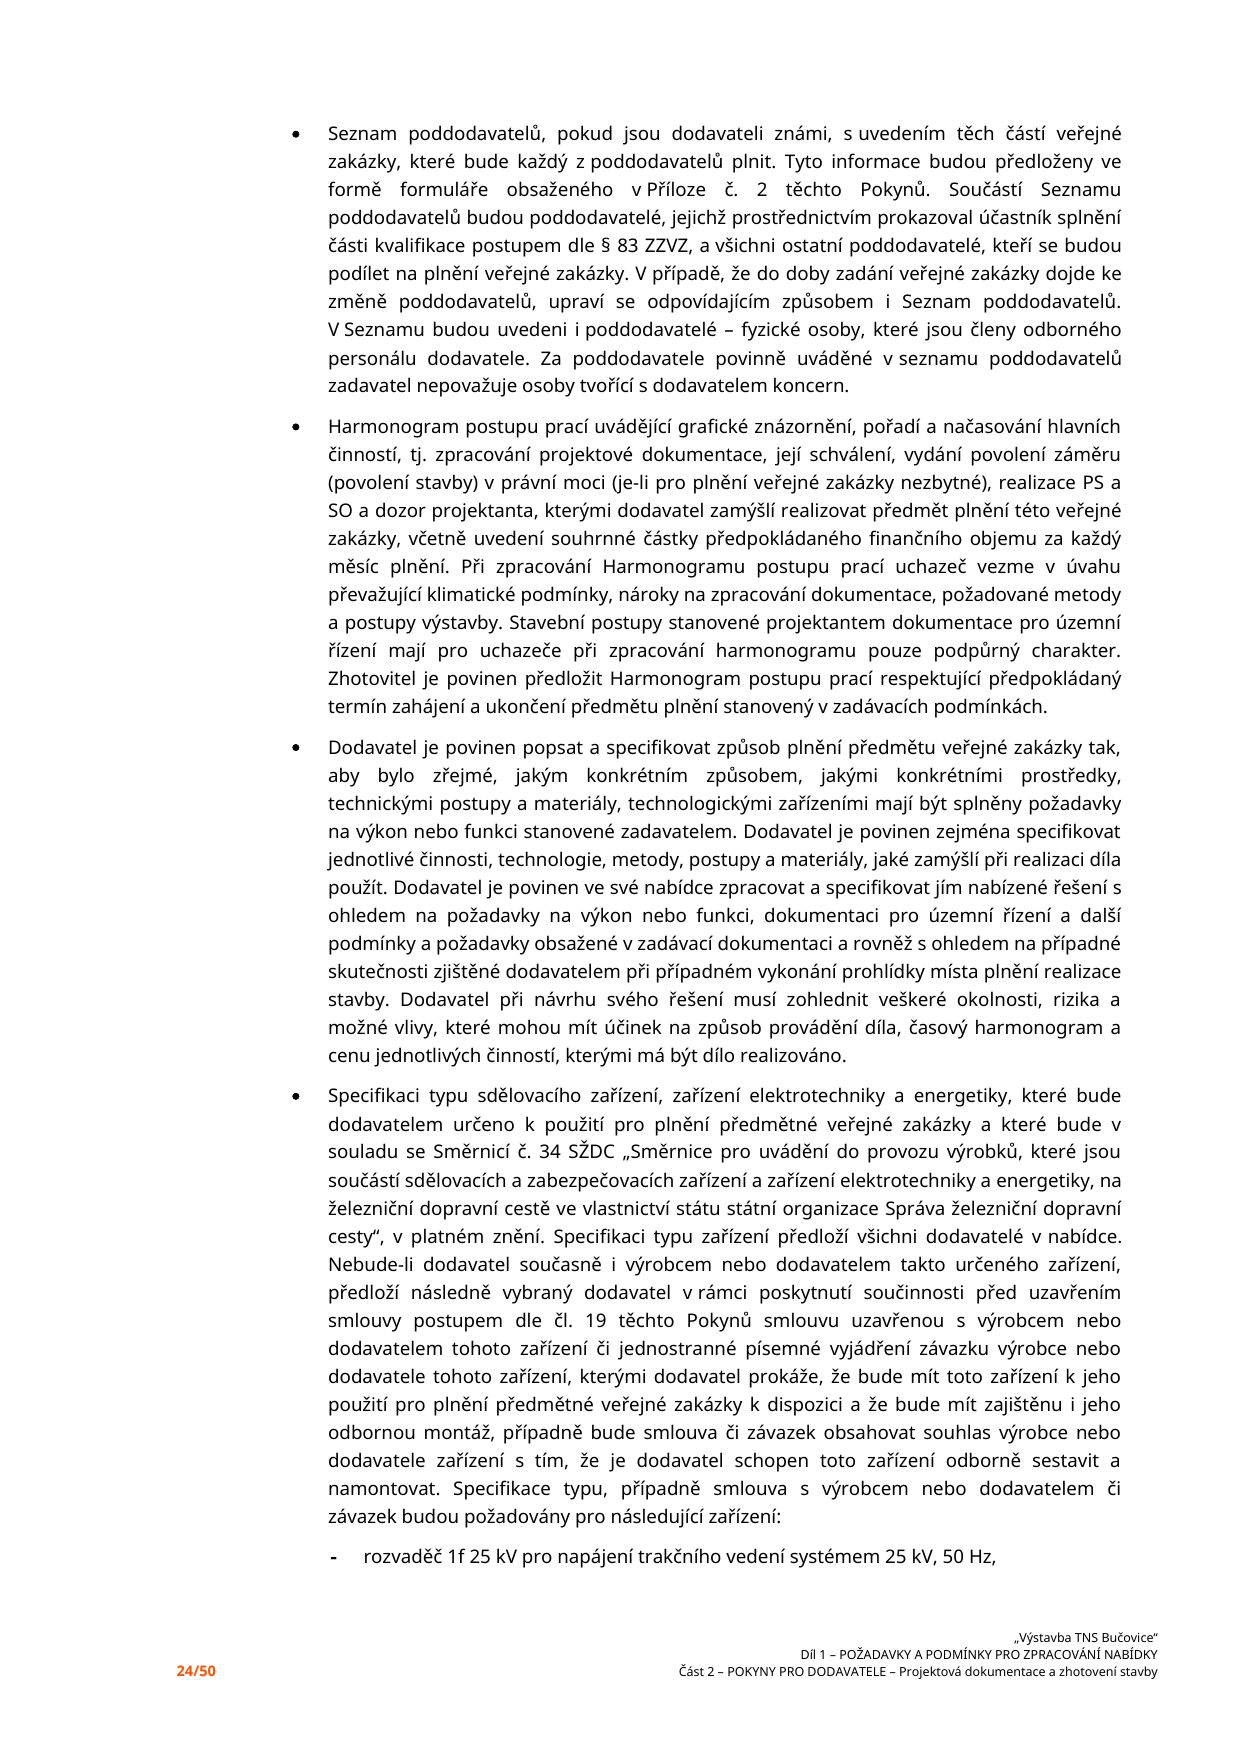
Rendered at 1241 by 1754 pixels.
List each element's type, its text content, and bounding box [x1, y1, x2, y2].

text Specifikaci typu sdělovacího zařízení, zařízení elektrotechniky a energetiky, které bude dodavatelem určeno k použití pro plnění předmětné veřejné zakázky a které bude v souladu se Směrnicí č. 34 SŽDC „Směrnice pro uvádění do provozu výrobků, které jsou součástí sdělovacích a zabezpečovacích zařízení a zařízení elektrotechniky a energetiky, na železniční dopravní cestě ve vlastnictví státu státní organizace Správa železniční dopravní cesty“, v platném znění. Specifikaci typu zařízení předloží všichni dodavatelé v nabídce. Nebude-li dodavatel současně i výrobcem nebo dodavatelem takto určeného zařízení, předloží následně vybraný dodavatel v rámci poskytnutí součinnosti před uzavřením smlouvy postupem dle čl. 19 těchto Pokynů smlouvu uzavřenou s výrobcem nebo dodavatelem tohoto zařízení či jednostranné písemné vyjádření závazku výrobce nebo dodavatele tohoto zařízení, kterými dodavatel prokáže, že bude mít toto zařízení k jeho použití pro plnění předmětné veřejné zakázky k dispozici a že bude mít zajištěnu i jeho odbornou montáž, případně bude smlouva či závazek obsahovat souhlas výrobce nebo dodavatele zařízení s tím, že je dodavatel schopen toto zařízení odborně sestavit a namontovat. Specifikace typu, případně smlouva s výrobcem nebo dodavatelem či závazek budou požadovány pro následující zařízení: [292, 1083, 1122, 1529]
text Harmonogram postupu prací uvádějící grafické znázornění, pořadí a načasování hlavních činností, tj. zpracování projektové dokumentace, její schválení, vydání povolení záměru (povolení stavby) v právní moci (je-li pro plnění veřejné zakázky nezbytné), realizace PS a SO a dozor projektanta, kterými dodavatel zamýšlí realizovat předmět plnění této veřejné zakázky, včetně uvedení souhrnné částky předpokládaného finančního objemu za každý měsíc plnění. Při zpracování Harmonogramu postupu prací uchazeč vezme v úvahu převažující klimatické podmínky, nároky na zpracování dokumentace, požadované metody a postupy výstavby. Stavební postupy stanovené projektantem dokumentace pro územní řízení mají pro uchazeče při zpracování harmonogramu pouze podpůrný charakter. Zhotovitel je povinen předložit Harmonogram postupu prací respektující předpokládaný termín zahájení a ukončení předmětu plnění stanovený v zadávacích podmínkách. [292, 413, 1122, 719]
text Dodavatel je povinen popsat a specifikovat způsob plnění předmětu veřejné zakázky tak, aby bylo zřejmé, jakým konkrétním způsobem, jakými konkrétními prostředky, technickými postupy a materiály, technologickými zařízeními mají být splněny požadavky na výkon nebo funkci stanovené zadavatelem. Dodavatel je povinen zejména specifikovat jednotlivé činnosti, technologie, metody, postupy a materiály, jaké zamýšlí při realizaci díla použít. Dodavatel je povinen ve své nabídce zpracovat a specifikovat jím nabízené řešení s ohledem na požadavky na výkon nebo funkci, dokumentaci pro územní řízení a další podmínky a požadavky obsažené v zadávací dokumentaci a rovněž s ohledem na případné skutečnosti zjištěné dodavatelem při případném vykonání prohlídky místa plnění realizace stavby. Dodavatel při návrhu svého řešení musí zohlednit veškeré okolnosti, rizika a možné vlivy, které mohou mít účinek na způsob provádění díla, časový harmonogram a cenu jednotlivých činností, kterými má být dílo realizováno. [292, 734, 1122, 1068]
list rozvaděč 1f 25 kV pro napájení trakčního vedení systémem 25 kV, 50 Hz, [328, 1544, 1122, 1569]
text Seznam poddodavatelů, pokud jsou dodavateli známi, s uvedením těch částí veřejné zakázky, které bude každý z poddodavatelů plnit. Tyto informace budou předloženy ve formě formuláře obsaženého v Příloze č. 2 těchto Pokynů. Součástí Seznamu poddodavatelů budou poddodavatelé, jejichž prostřednictvím prokazoval účastník splnění části kvalifikace postupem dle § 83 ZZVZ, a všichni ostatní poddodavatelé, kteří se budou podílet na plnění veřejné zakázky. V případě, že do doby zadání veřejné zakázky dojde ke změně poddodavatelů, upraví se odpovídajícím způsobem i Seznam poddodavatelů. V Seznamu budou uvedeni i poddodavatelé – fyzické osoby, které jsou členy odborného personálu dodavatele. Za poddodavatele povinně uváděné v seznamu poddodavatelů zadavatel nepovažuje osoby tvořící s dodavatelem koncern. [292, 121, 1122, 398]
